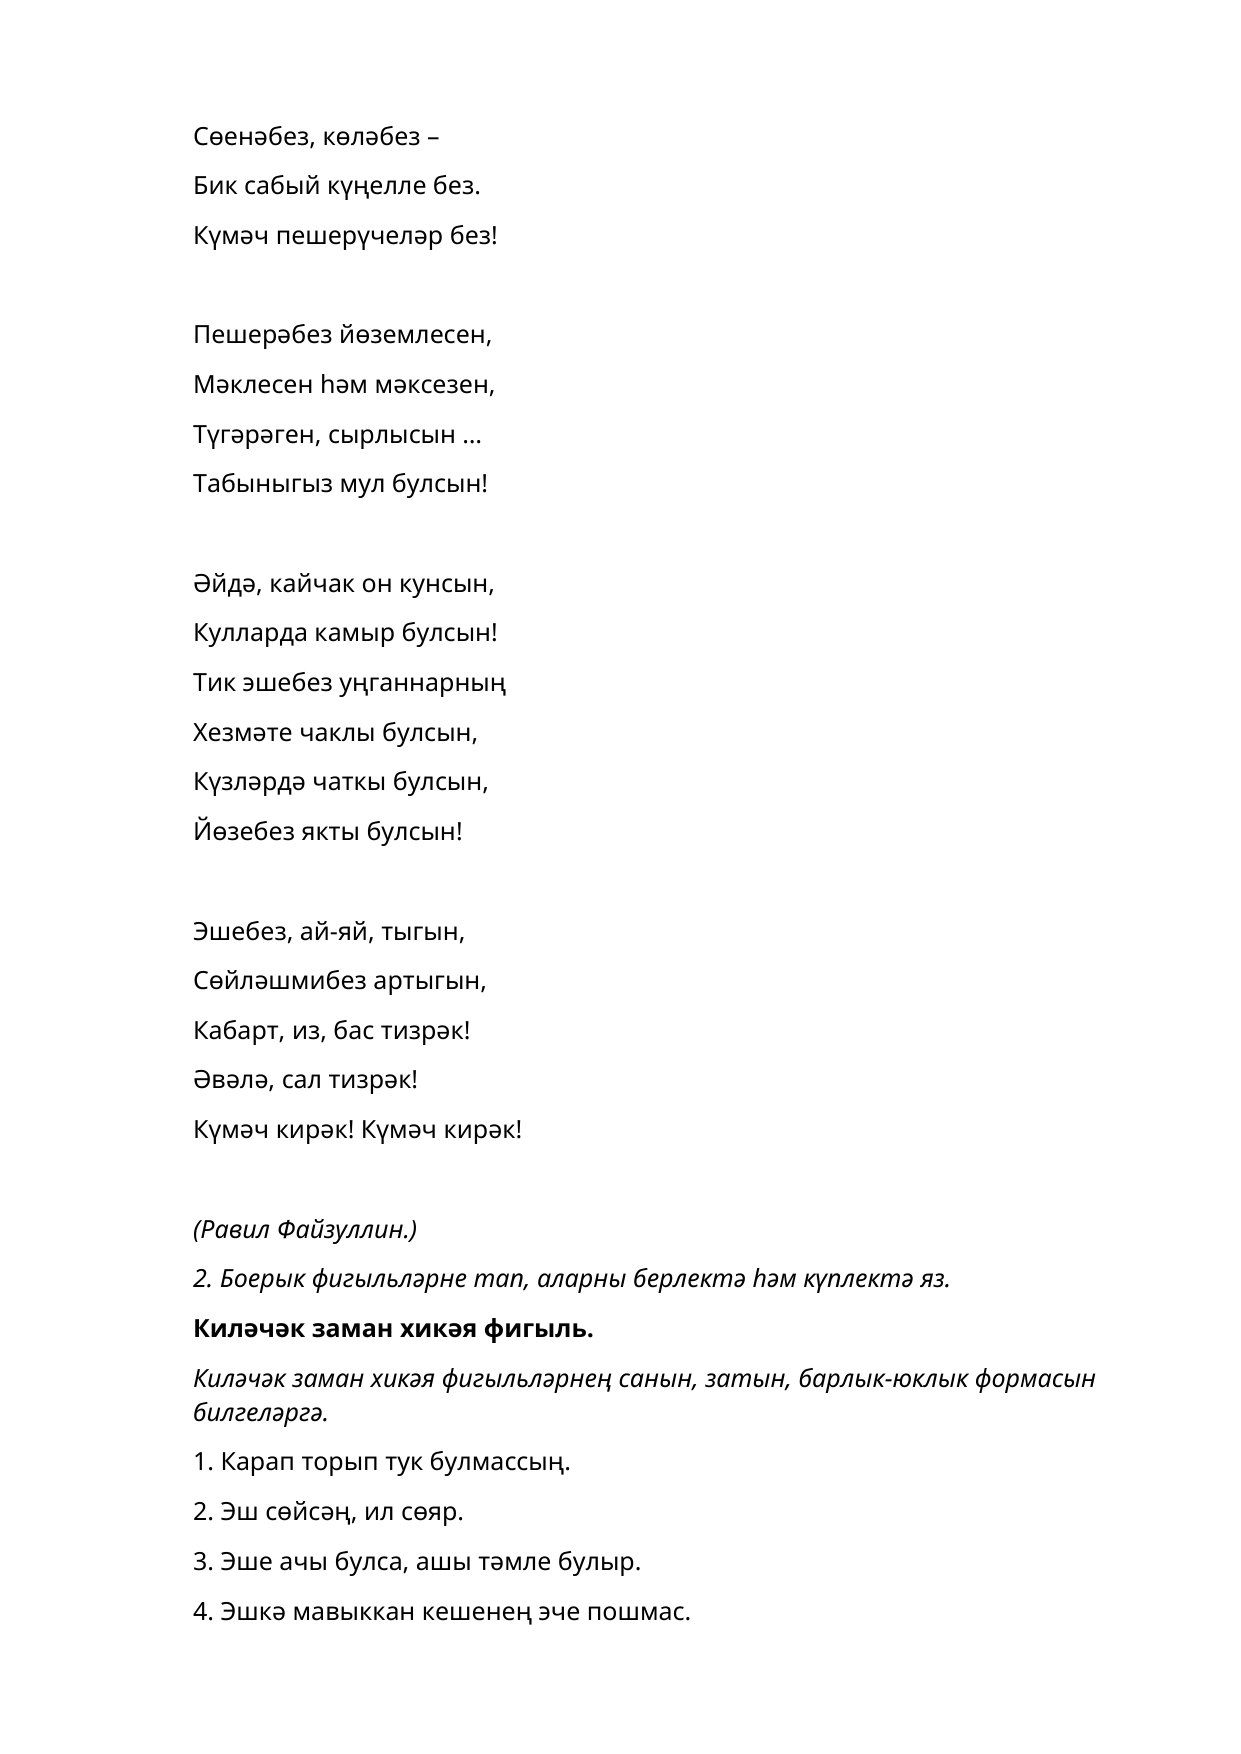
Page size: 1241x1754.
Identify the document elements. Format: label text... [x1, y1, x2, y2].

text Киләчәк заман хикәя фигыль. [193, 1311, 1136, 1345]
text 1. Карап торып тук булмассың. [193, 1444, 1136, 1478]
text 2. Боерык фигыльләрне тап, аларны берлектә һәм күплектә яз. [193, 1261, 1136, 1295]
text Сөйләшмибез артыгын, [193, 963, 1136, 997]
text Киләчәк заман хикәя фигыльләрнең санын, затын, барлык-юклык формасын билгеләргә. [193, 1360, 1136, 1428]
text Әйдә, кайчак он кунсын, [193, 565, 1136, 599]
text Күмәч кирәк! Күмәч кирәк! [193, 1112, 1136, 1146]
text Йөзебез якты булсын! [193, 814, 1136, 848]
text 4. Эшкә мавыккан кешенең эче пошмас. [193, 1593, 1136, 1627]
text Табыныгыз мул булсын! [193, 466, 1136, 500]
text Пешерәбез йөземлесен, [193, 317, 1136, 351]
text Мәклесен һәм мәксезен, [193, 367, 1136, 401]
text 2. Эш сөйсәң, ил сөяр. [193, 1494, 1136, 1528]
text Түгәрәген, сырлысын … [193, 416, 1136, 450]
text Күзләрдә чаткы булсын, [193, 764, 1136, 798]
text Кабарт, из, бас тизрәк! [193, 1012, 1136, 1047]
text (Равил Файзуллин.) [193, 1211, 1136, 1245]
text 3. Эше ачы булса, ашы тәмле булыр. [193, 1543, 1136, 1577]
text Сөенәбез, көләбез – [193, 118, 1136, 152]
text Тик эшебез уңганнарның [193, 665, 1136, 699]
text Кулларда камыр булсын! [193, 615, 1136, 649]
text Эшебез, ай-яй, тыгын, [193, 913, 1136, 947]
text Хезмәте чаклы булсын, [193, 714, 1136, 748]
text Әвәлә, сал тизрәк! [193, 1062, 1136, 1096]
text Күмәч пешерүчеләр без! [193, 217, 1136, 252]
text Бик сабый күңелле без. [193, 168, 1136, 202]
